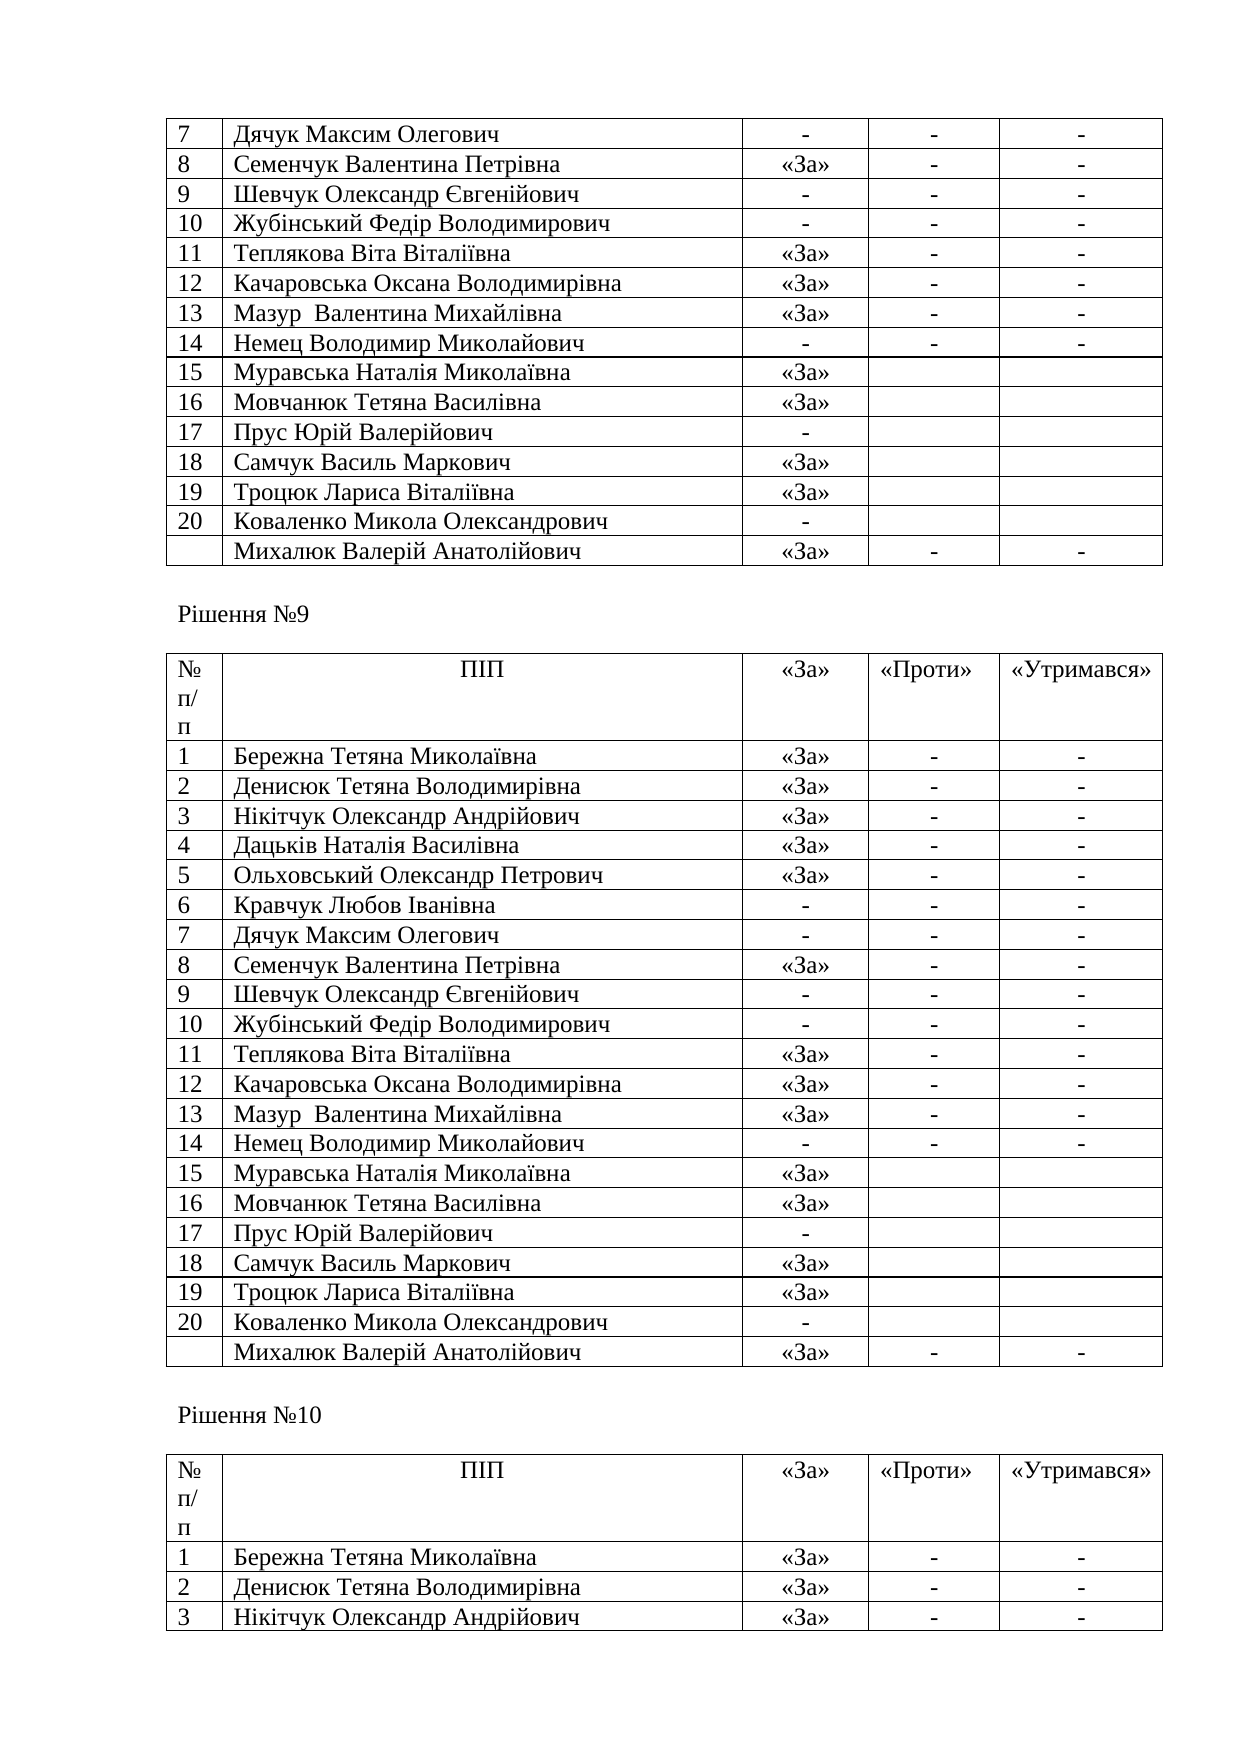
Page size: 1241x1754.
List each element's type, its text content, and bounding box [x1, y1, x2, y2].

table_cell «За» [743, 860, 868, 889]
table_cell 13 [167, 298, 222, 327]
table_cell [1000, 447, 1162, 476]
table_cell [869, 1158, 999, 1187]
table_cell [869, 1278, 999, 1306]
table_cell «За» [743, 831, 868, 859]
table_cell 18 [167, 1248, 222, 1276]
table_cell 8 [167, 149, 222, 178]
text Рішення №9 [177, 599, 1152, 628]
table_cell Прус Юрій Валерійович [223, 417, 742, 446]
table_cell [1000, 1278, 1162, 1306]
table_cell - [1000, 950, 1162, 978]
table_cell Дацьків Наталія Василівна [223, 831, 742, 859]
table_cell - [743, 890, 868, 919]
table_cell Бережна Тетяна Миколаївна [223, 1542, 742, 1571]
table_cell Самчук Василь Маркович [223, 447, 742, 476]
table_cell Качаровська Оксана Володимирівна [223, 268, 742, 297]
table_header «За» [743, 1455, 868, 1541]
table_cell - [869, 179, 999, 207]
table_cell Мазур Валентина Михайлівна [223, 1099, 742, 1127]
table_cell [1000, 1158, 1162, 1187]
table_cell - [869, 920, 999, 949]
table_cell - [1000, 980, 1162, 1008]
table_cell - [1000, 238, 1162, 267]
table_cell Немец Володимир Миколайович [223, 328, 742, 356]
table_cell - [1000, 298, 1162, 327]
table_cell - [1000, 209, 1162, 237]
table_cell «За» [743, 149, 868, 178]
table_cell - [1000, 1542, 1162, 1571]
table_cell - [869, 1069, 999, 1098]
table_cell 1 [167, 1542, 222, 1571]
table_cell [1000, 387, 1162, 416]
table_cell Нікітчук Олександр Андрійович [223, 801, 742, 829]
table_cell 2 [167, 771, 222, 800]
table_cell [1000, 358, 1162, 386]
table_cell Троцюк Лариса Віталіївна [223, 477, 742, 505]
table_cell Качаровська Оксана Володимирівна [223, 1069, 742, 1098]
table_cell 12 [167, 268, 222, 297]
table_cell «За» [743, 268, 868, 297]
table_cell - [869, 771, 999, 800]
table_header «Утримався» [1000, 1455, 1162, 1541]
table_cell Муравська Наталія Миколаївна [223, 1158, 742, 1187]
table_cell [869, 447, 999, 476]
table_cell [869, 1188, 999, 1217]
table_cell - [1000, 741, 1162, 770]
table_cell - [743, 328, 868, 356]
table_cell Семенчук Валентина Петрівна [223, 149, 742, 178]
table_cell Денисюк Тетяна Володимирівна [223, 1572, 742, 1601]
table_cell - [1000, 1009, 1162, 1038]
table_cell «За» [743, 387, 868, 416]
table_cell - [743, 980, 868, 1008]
table_cell - [1000, 831, 1162, 859]
table_cell - [869, 328, 999, 356]
table_cell 11 [167, 238, 222, 267]
table_cell «За» [743, 1039, 868, 1068]
table_cell Шевчук Олександр Євгенійович [223, 980, 742, 1008]
table_cell [167, 536, 222, 565]
table_cell 9 [167, 179, 222, 207]
table_cell «За» [743, 1158, 868, 1187]
table_cell - [1000, 268, 1162, 297]
table_cell Дячук Максим Олегович [223, 119, 742, 148]
table_cell - [869, 209, 999, 237]
table_cell [869, 417, 999, 446]
table_cell - [1000, 119, 1162, 148]
table_cell - [869, 980, 999, 1008]
table_cell 4 [167, 831, 222, 859]
table_cell - [743, 506, 868, 535]
table_cell - [1000, 1129, 1162, 1157]
table_cell «За» [743, 950, 868, 978]
table_cell 7 [167, 119, 222, 148]
table_cell Теплякова Віта Віталіївна [223, 1039, 742, 1068]
table_cell Мовчанюк Тетяна Василівна [223, 387, 742, 416]
table_cell Мовчанюк Тетяна Василівна [223, 1188, 742, 1217]
table_cell - [869, 950, 999, 978]
table_cell - [869, 149, 999, 178]
table_cell - [869, 536, 999, 565]
table_cell - [1000, 801, 1162, 829]
table_cell Мазур Валентина Михайлівна [223, 298, 742, 327]
table_cell - [869, 1129, 999, 1157]
table_cell [869, 358, 999, 386]
table_header «Утримався» [1000, 654, 1162, 740]
table_cell «За» [743, 1602, 868, 1630]
table_cell 10 [167, 1009, 222, 1038]
table_cell Немец Володимир Миколайович [223, 1129, 742, 1157]
table_cell - [1000, 920, 1162, 949]
table_cell «За» [743, 1248, 868, 1276]
table_cell 16 [167, 1188, 222, 1217]
table_cell - [743, 1009, 868, 1038]
table_cell Коваленко Микола Олександрович [223, 1307, 742, 1336]
table_cell [1000, 477, 1162, 505]
table_cell «За» [743, 801, 868, 829]
table_cell 14 [167, 1129, 222, 1157]
table_cell - [869, 1602, 999, 1630]
table_cell - [743, 1218, 868, 1247]
table_header № п/п [167, 654, 222, 740]
table_cell 20 [167, 506, 222, 535]
table_cell - [1000, 536, 1162, 565]
table_cell - [743, 417, 868, 446]
table_cell [869, 506, 999, 535]
table_cell [1000, 506, 1162, 535]
table_cell «За» [743, 771, 868, 800]
table_cell - [743, 920, 868, 949]
table_cell - [869, 890, 999, 919]
table_cell 15 [167, 358, 222, 386]
table_cell 19 [167, 1278, 222, 1306]
table_cell Жубінський Федір Володимирович [223, 209, 742, 237]
table_cell - [869, 801, 999, 829]
table_cell «За» [743, 1099, 868, 1127]
table_cell - [869, 1009, 999, 1038]
table_header № п/п [167, 1455, 222, 1541]
table_header ПІП [223, 1455, 742, 1541]
table_cell Шевчук Олександр Євгенійович [223, 179, 742, 207]
table_cell - [1000, 1069, 1162, 1098]
table_cell - [743, 1129, 868, 1157]
table_header ПІП [223, 654, 742, 740]
table_cell Нікітчук Олександр Андрійович [223, 1602, 742, 1630]
table_cell - [1000, 1602, 1162, 1630]
table_cell «За» [743, 1542, 868, 1571]
table_cell «За» [743, 1069, 868, 1098]
table_cell - [1000, 1337, 1162, 1366]
table_cell «За» [743, 477, 868, 505]
text Рішення №10 [177, 1400, 1152, 1429]
table_cell - [869, 238, 999, 267]
table_cell 3 [167, 801, 222, 829]
table_cell Михалюк Валерій Анатолійович [223, 1337, 742, 1366]
table_cell - [1000, 771, 1162, 800]
table_cell - [869, 860, 999, 889]
table_cell «За» [743, 1572, 868, 1601]
table_cell - [869, 1542, 999, 1571]
table_cell Самчук Василь Маркович [223, 1248, 742, 1276]
table_header «Проти» [869, 654, 999, 740]
table_cell «За» [743, 298, 868, 327]
table_cell [869, 387, 999, 416]
table_cell Дячук Максим Олегович [223, 920, 742, 949]
table_cell 3 [167, 1602, 222, 1630]
table_cell «За» [743, 1278, 868, 1306]
table_cell «За» [743, 358, 868, 386]
table_cell 7 [167, 920, 222, 949]
table_cell Бережна Тетяна Миколаївна [223, 741, 742, 770]
table_cell [869, 1218, 999, 1247]
table_cell 15 [167, 1158, 222, 1187]
table_cell «За» [743, 1188, 868, 1217]
table_cell [1000, 1307, 1162, 1336]
table_cell - [869, 268, 999, 297]
table_cell Михалюк Валерій Анатолійович [223, 536, 742, 565]
table_cell Семенчук Валентина Петрівна [223, 950, 742, 978]
table_cell [167, 1337, 222, 1366]
table_cell Прус Юрій Валерійович [223, 1218, 742, 1247]
table_cell - [1000, 179, 1162, 207]
table_cell Муравська Наталія Миколаївна [223, 358, 742, 386]
table_cell 9 [167, 980, 222, 1008]
table_cell Теплякова Віта Віталіївна [223, 238, 742, 267]
table_cell 6 [167, 890, 222, 919]
table_cell [1000, 1248, 1162, 1276]
table_cell - [869, 1572, 999, 1601]
table_cell 16 [167, 387, 222, 416]
table_cell - [869, 298, 999, 327]
table_cell Троцюк Лариса Віталіївна [223, 1278, 742, 1306]
table_cell 17 [167, 417, 222, 446]
table_cell «За» [743, 447, 868, 476]
table_cell - [1000, 860, 1162, 889]
table_cell 14 [167, 328, 222, 356]
table_cell - [1000, 1099, 1162, 1127]
table_cell 18 [167, 447, 222, 476]
table_cell - [869, 119, 999, 148]
table_cell - [743, 209, 868, 237]
table_cell 2 [167, 1572, 222, 1601]
table_cell - [869, 831, 999, 859]
table_cell Ольховський Олександр Петрович [223, 860, 742, 889]
table_cell [869, 1248, 999, 1276]
table_cell - [1000, 328, 1162, 356]
table_cell - [869, 1099, 999, 1127]
table_cell 20 [167, 1307, 222, 1336]
table_header «Проти» [869, 1455, 999, 1541]
table_cell - [869, 1039, 999, 1068]
table_cell - [1000, 1572, 1162, 1601]
table_cell [1000, 1218, 1162, 1247]
table_cell «За» [743, 238, 868, 267]
table_cell - [743, 179, 868, 207]
table_cell - [1000, 1039, 1162, 1068]
table_cell 5 [167, 860, 222, 889]
table_cell «За» [743, 741, 868, 770]
table_cell Денисюк Тетяна Володимирівна [223, 771, 742, 800]
table_cell «За» [743, 536, 868, 565]
table_cell 8 [167, 950, 222, 978]
table_cell «За» [743, 1337, 868, 1366]
table_cell 17 [167, 1218, 222, 1247]
table_cell 12 [167, 1069, 222, 1098]
table_cell 13 [167, 1099, 222, 1127]
table_cell - [743, 119, 868, 148]
table_cell Коваленко Микола Олександрович [223, 506, 742, 535]
table_cell - [1000, 890, 1162, 919]
table_cell 19 [167, 477, 222, 505]
table_cell [869, 477, 999, 505]
table_cell [1000, 1188, 1162, 1217]
table_cell 10 [167, 209, 222, 237]
table_cell [1000, 417, 1162, 446]
table_cell - [1000, 149, 1162, 178]
table_cell 1 [167, 741, 222, 770]
table_cell - [743, 1307, 868, 1336]
table_header «За» [743, 654, 868, 740]
table_cell [869, 1307, 999, 1336]
table_cell - [869, 741, 999, 770]
table_cell 11 [167, 1039, 222, 1068]
table_cell Кравчук Любов Іванівна [223, 890, 742, 919]
table_cell Жубінський Федір Володимирович [223, 1009, 742, 1038]
table_cell - [869, 1337, 999, 1366]
